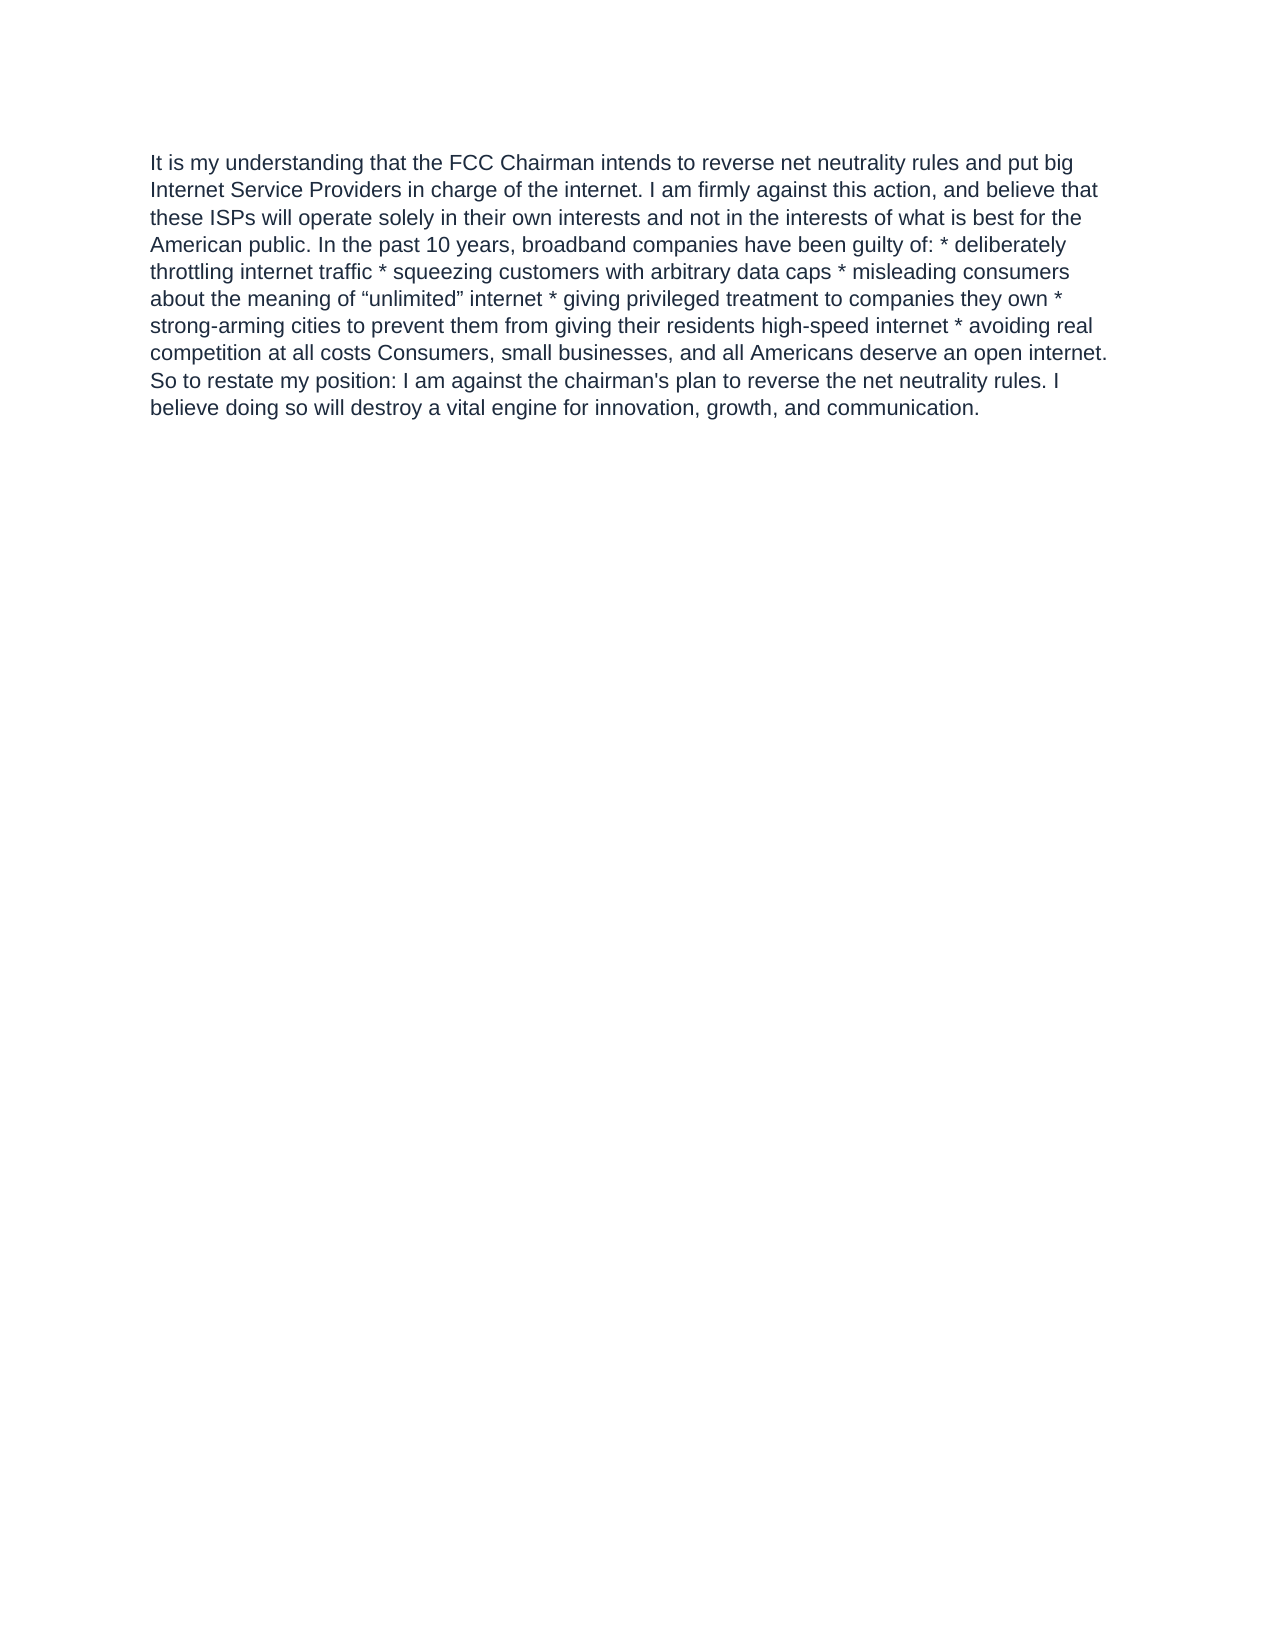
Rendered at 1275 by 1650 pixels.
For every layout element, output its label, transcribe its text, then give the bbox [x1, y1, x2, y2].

text It is my understanding that the FCC Chairman intends to reverse net neutrality rules and put big Internet Service Providers in charge of the internet. I am firmly against this action, and believe that these ISPs will operate solely in their own interests and not in the interests of what is best for the American public. In the past 10 years, broadband companies have been guilty of: * deliberately throttling internet traffic * squeezing customers with arbitrary data caps * misleading consumers about the meaning of “unlimited” internet * giving privileged treatment to companies they own * strong-arming cities to prevent them from giving their residents high-speed internet * avoiding real competition at all costs Consumers, small businesses, and all Americans deserve an open internet. So to restate my position: I am against the chairman's plan to reverse the net neutrality rules. I believe doing so will destroy a vital engine for innovation, growth, and communication. [150, 150, 1125, 420]
